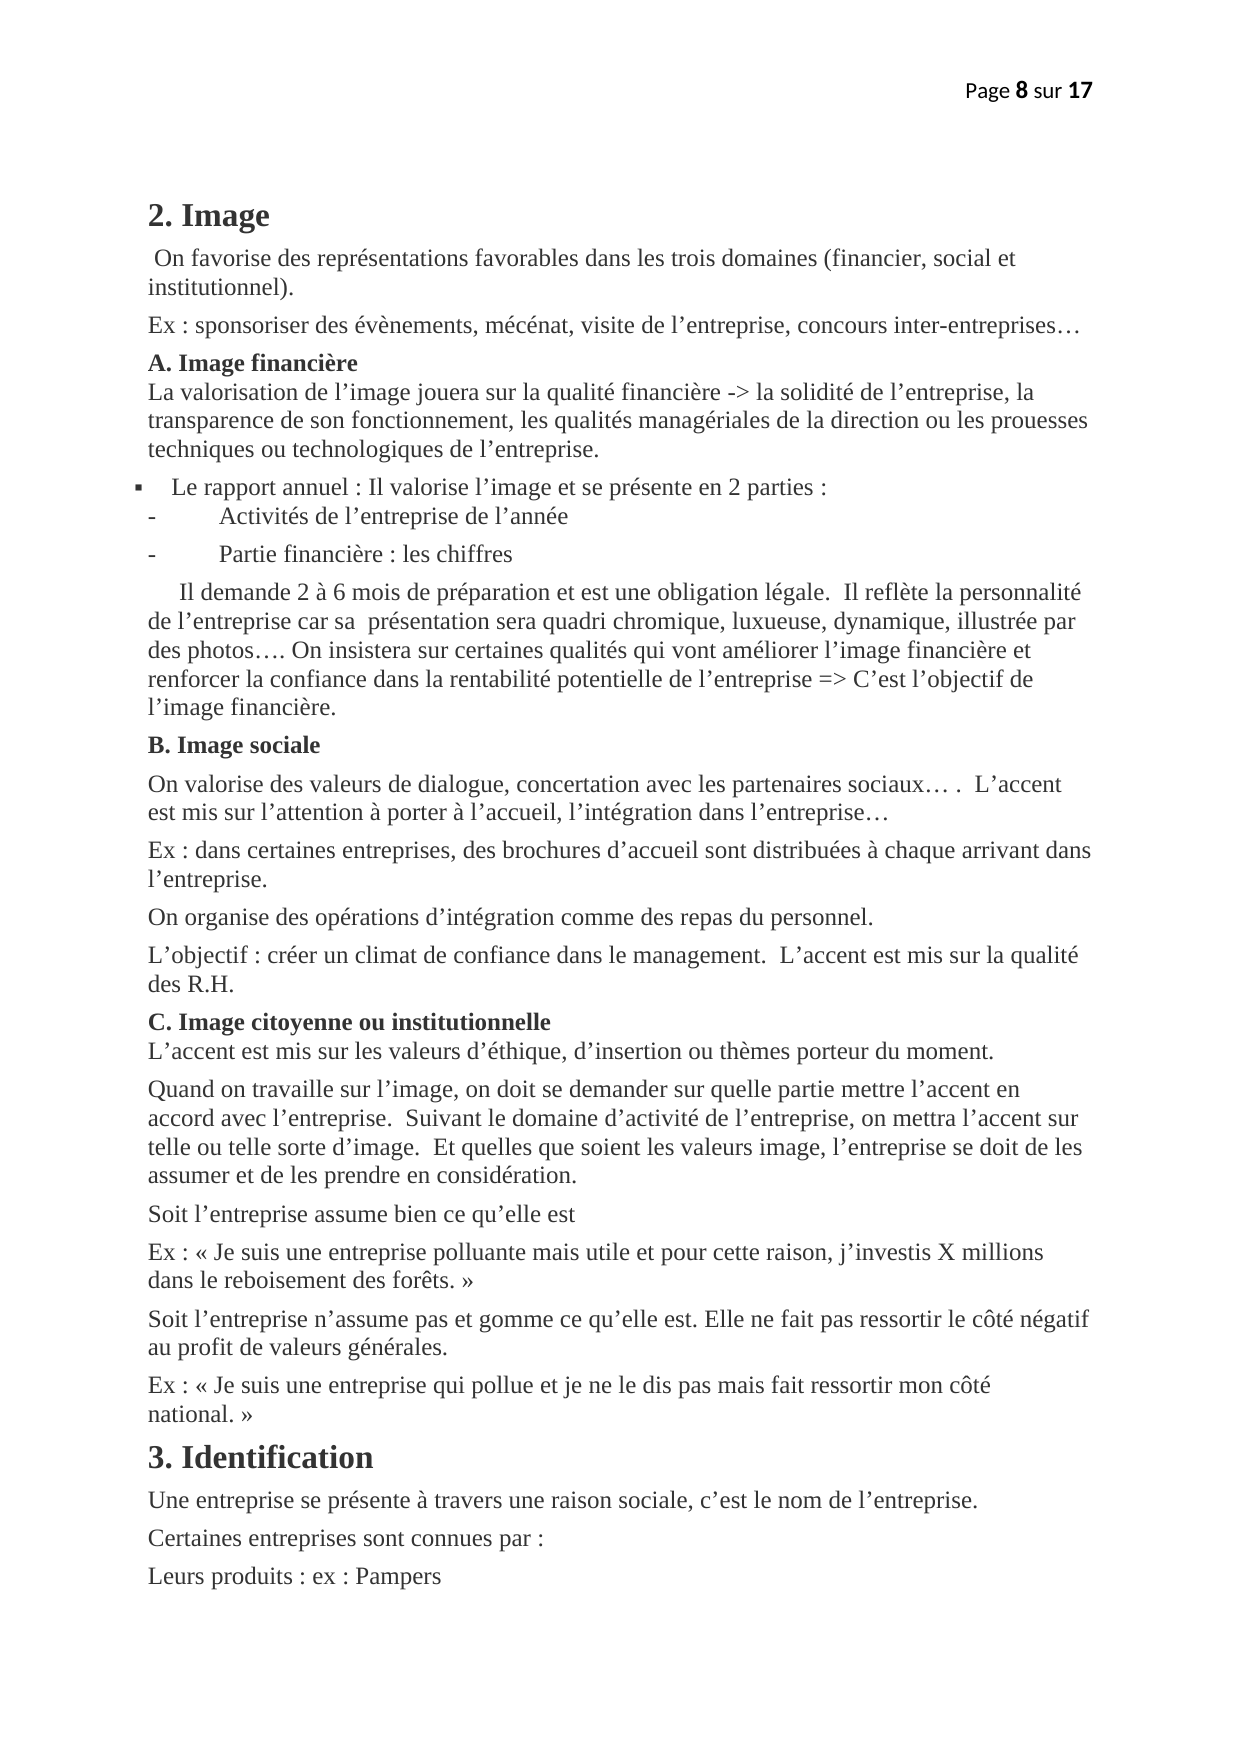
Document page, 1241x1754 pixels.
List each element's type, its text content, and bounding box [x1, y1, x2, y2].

text 2. Image [148, 195, 1093, 234]
text Ex : sponsoriser des évènements, mécénat, visite de l’entreprise, concours inter-entreprises… [148, 310, 1093, 339]
text Une entreprise se présente à travers une raison sociale, c’est le nom de l’entreprise. [148, 1485, 1093, 1514]
text 3. Identification [148, 1437, 1093, 1476]
text Soit l’entreprise n’assume pas et gomme ce qu’elle est. Elle ne fait pas ressortir le côté négatif au profit de valeurs générales. [148, 1304, 1093, 1361]
text L’accent est mis sur les valeurs d’éthique, d’insertion ou thèmes porteur du moment. [148, 1036, 1093, 1065]
text Ex : dans certaines entreprises, des brochures d’accueil sont distribuées à chaque arrivant dans l’entreprise. [148, 836, 1093, 893]
text Certaines entreprises sont connues par : [148, 1523, 1093, 1552]
text B. Image sociale [148, 731, 1093, 759]
text On organise des opérations d’intégration comme des repas du personnel. [148, 902, 1093, 931]
text On favorise des représentations favorables dans les trois domaines (financier, social et institutionnel). [148, 243, 1093, 301]
text Ex : « Je suis une entreprise qui pollue et je ne le dis pas mais fait ressortir mon côté national. » [148, 1371, 1093, 1428]
text La valorisation de l’image jouera sur la qualité financière -> la solidité de l’entreprise, la transparence de son fonctionnement, les qualités managériales de la direction ou les prouesses techniques ou technologiques de l’entreprise. [148, 377, 1093, 463]
text Il demande 2 à 6 mois de préparation et est une obligation légale. Il reflète la personnalité de l’entreprise car sa présentation sera quadri chromique, luxueuse, dynamique, illustrée par des photos…. On insistera sur certaines qualités qui vont améliorer l’image financière et renforcer la confiance dans la rentabilité potentielle de l’entreprise => C’est l’objectif de l’image financière. [148, 577, 1093, 721]
text Leurs produits : ex : Pampers [148, 1561, 1093, 1590]
text Quand on travaille sur l’image, on doit se demander sur quelle partie mettre l’accent en accord avec l’entreprise. Suivant le domaine d’activité de l’entreprise, on mettra l’accent sur telle ou telle sorte d’image. Et quelles que soient les valeurs image, l’entreprise se doit de les assumer et de les prendre en considération. [148, 1074, 1093, 1189]
list Le rapport annuel : Il valorise l’image et se présente en 2 parties : [133, 472, 1093, 501]
text On valorise des valeurs de dialogue, concertation avec les partenaires sociaux… . L’accent est mis sur l’attention à porter à l’accueil, l’intégration dans l’entreprise… [148, 769, 1093, 826]
text Ex : « Je suis une entreprise polluante mais utile et pour cette raison, j’investis X millions dans le reboisement des forêts. » [148, 1237, 1093, 1294]
text - Partie financière : les chiffres [148, 539, 1093, 568]
text A. Image financière [148, 348, 1093, 377]
text C. Image citoyenne ou institutionnelle [148, 1007, 1093, 1036]
text Soit l’entreprise assume bien ce qu’elle est [148, 1199, 1093, 1227]
text - Activités de l’entreprise de l’année [148, 501, 1093, 530]
text L’objectif : créer un climat de confiance dans le management. L’accent est mis sur la qualité des R.H. [148, 941, 1093, 998]
